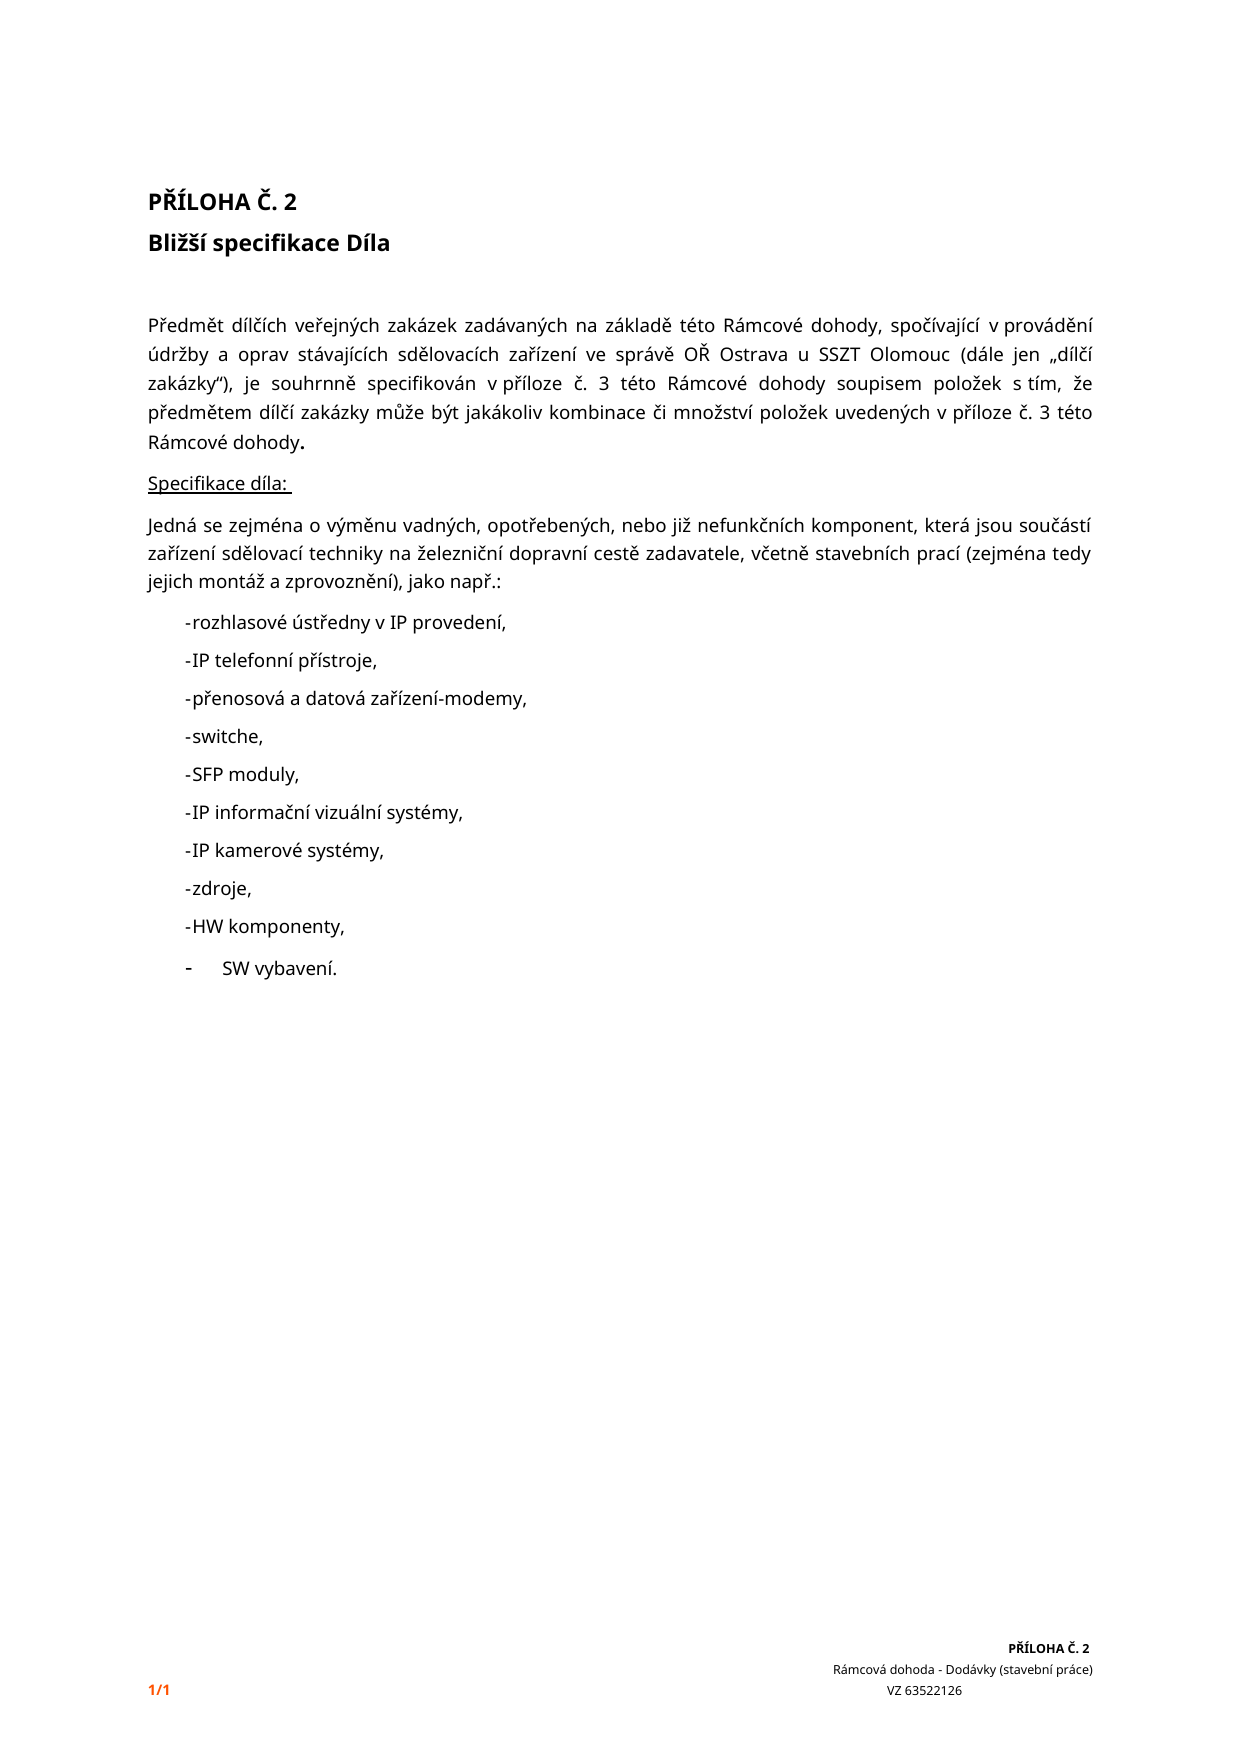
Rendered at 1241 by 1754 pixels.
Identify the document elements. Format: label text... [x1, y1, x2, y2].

list zdroje, [185, 875, 1093, 901]
text Předmět dílčích veřejných zakázek zadávaných na základě této Rámcové dohody, spočívající v provádění údržby a oprav stávajících sdělovacích zařízení ve správě OŘ Ostrava u SSZT Olomouc (dále jen „dílčí zakázky“), je souhrnně specifikován v příloze č. 3 této Rámcové dohody soupisem položek s tím, že předmětem dílčí zakázky může být jakákoliv kombinace či množství položek uvedených v příloze č. 3 této Rámcové dohody. [148, 312, 1093, 454]
list SFP moduly, [185, 761, 1093, 787]
list switche, [185, 723, 1093, 749]
list HW komponenty, [185, 913, 1093, 939]
text Specifikace díla: [148, 471, 1093, 496]
list SW vybavení. [185, 951, 1093, 982]
list přenosová a datová zařízení-modemy, [185, 685, 1093, 711]
list IP kamerové systémy, [185, 837, 1093, 863]
text Jedná se zejména o výměnu vadných, opotřebených, nebo již nefunkčních komponent, která jsou součástí zařízení sdělovací techniky na železniční dopravní cestě zadavatele, včetně stavebních prací (zejména tedy jejich montáž a zprovoznění), jako např.: [148, 512, 1093, 594]
text Bližší specifikace Díla [148, 228, 1093, 258]
list IP informační vizuální systémy, [185, 799, 1093, 825]
list IP telefonní přístroje, [185, 647, 1093, 673]
text Příloha č. 2 [148, 187, 1093, 216]
list rozhlasové ústředny v IP provedení, [185, 609, 1093, 634]
